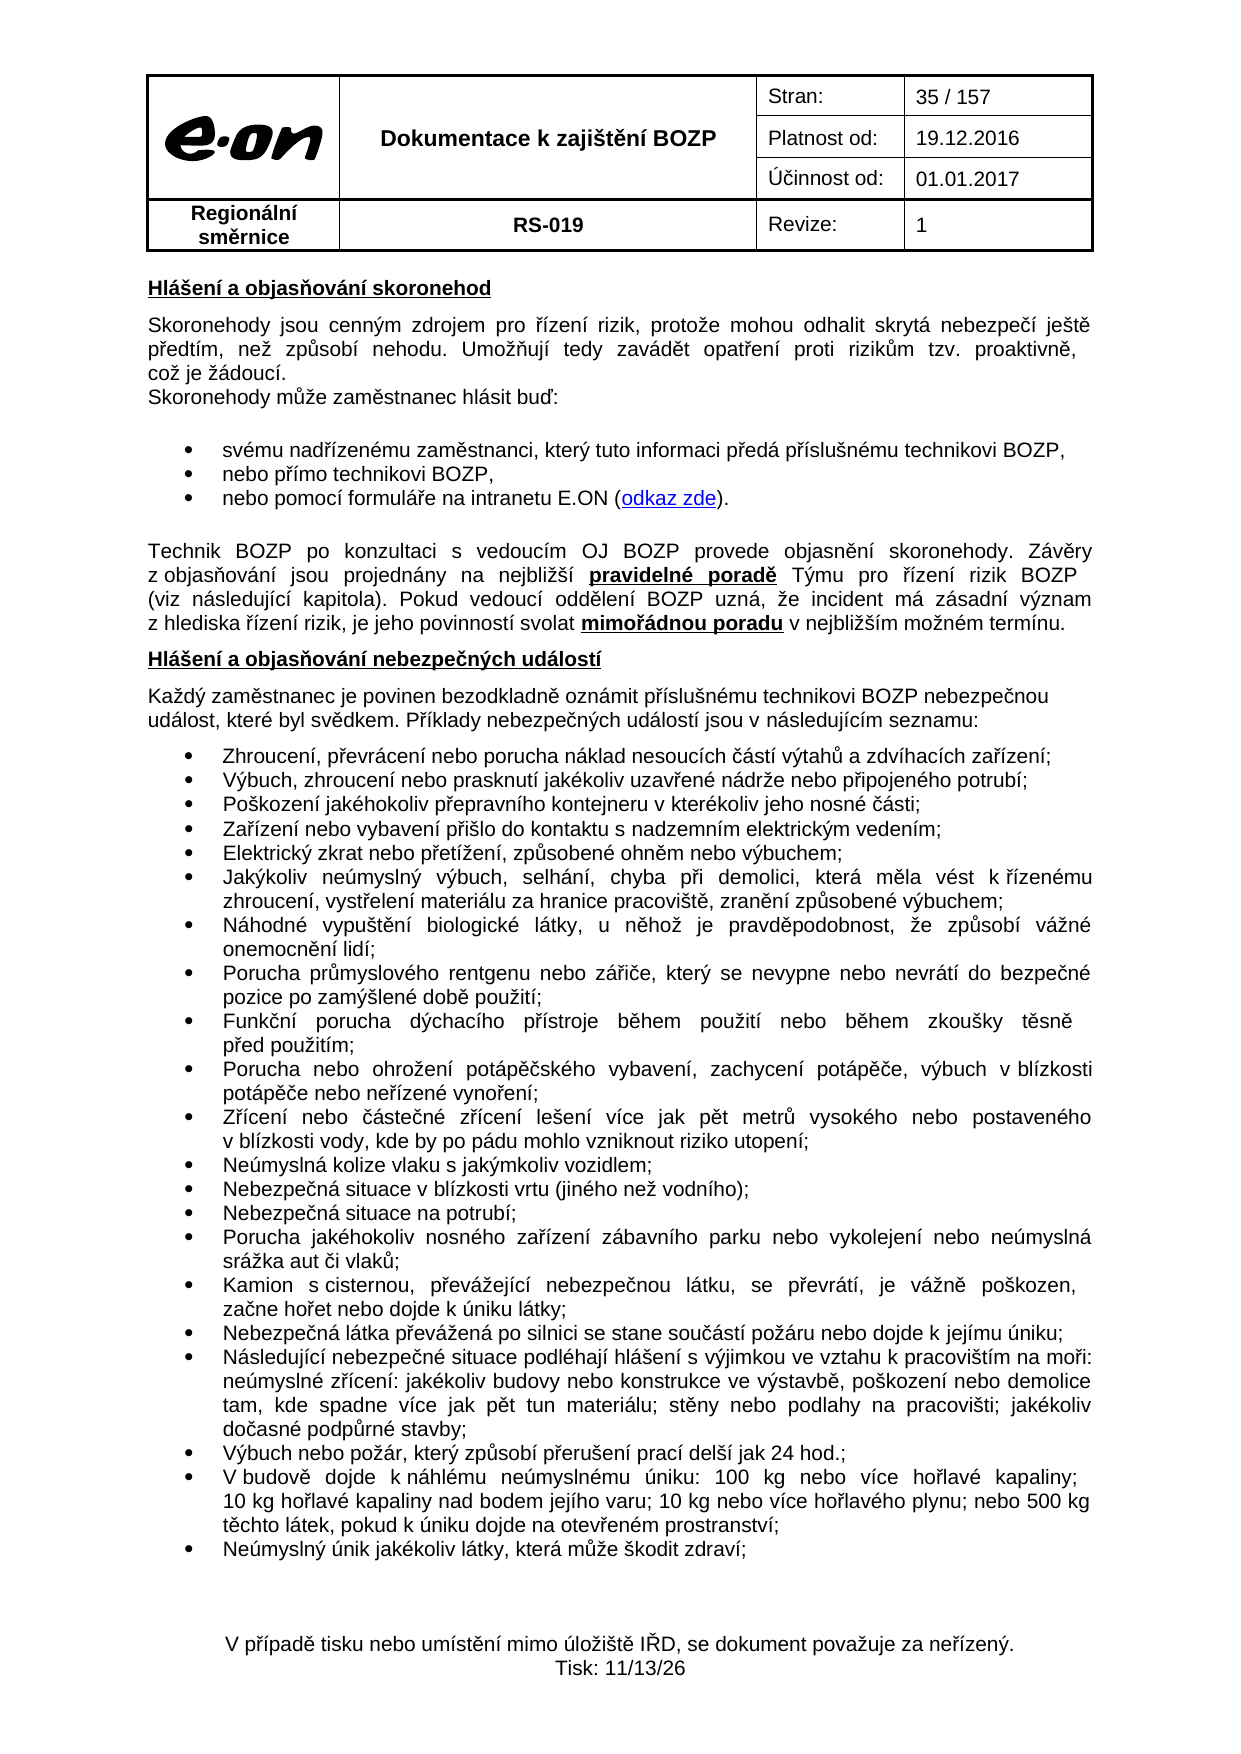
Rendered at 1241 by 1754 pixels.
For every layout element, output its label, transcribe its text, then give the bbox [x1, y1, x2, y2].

title Každý zaměstnanec je povinen bezodkladně oznámit příslušnému technikovi BOZP nebezpečnou událost, které byl svědkem. Příklady nebezpečných událostí jsou v následujícím seznamu: [148, 684, 1092, 732]
title Hlášení a objasňování nebezpečných událostí [148, 647, 1092, 671]
list Kamion s cisternou, převážející nebezpečnou látku, se převrátí, je vážně poškozen, začne hořet nebo dojde k úniku látky; [185, 1273, 1092, 1321]
text Technik BOZP po konzultaci s vedoucím OJ BOZP provede objasnění skoronehody. Závěry z objasňování jsou projednány na nejbližší pravidelné poradě Týmu pro řízení rizik BOZP (viz následující kapitola). Pokud vedoucí oddělení BOZP uzná, že incident má zásadní význam z hlediska řízení rizik, je jeho povinností svolat mimořádnou poradu v nejbližším možném termínu. [148, 539, 1092, 635]
list Elektrický zkrat nebo přetížení, způsobené ohněm nebo výbuchem; [185, 840, 1092, 864]
list nebo pomocí formuláře na intranetu E.ON (odkaz zde). [185, 486, 1092, 510]
list svému nadřízenému zaměstnanci, který tuto informaci předá příslušnému technikovi BOZP, [185, 438, 1092, 462]
list Výbuch nebo požár, který způsobí přerušení prací delší jak 24 hod.; [185, 1441, 1092, 1465]
list Zařízení nebo vybavení přišlo do kontaktu s nadzemním elektrickým vedením; [185, 816, 1092, 840]
list Funkční porucha dýchacího přístroje během použití nebo během zkoušky těsně před použitím; [185, 1008, 1092, 1057]
title Hlášení a objasňování skoronehod [148, 276, 1092, 300]
list Výbuch, zhroucení nebo prasknutí jakékoliv uzavřené nádrže nebo připojeného potrubí; [185, 768, 1092, 792]
text Skoronehody může zaměstnanec hlásit buď: [148, 384, 1092, 408]
list Neúmyslná kolize vlaku s jakýmkoliv vozidlem; [185, 1153, 1092, 1177]
list Nebezpečná situace na potrubí; [185, 1201, 1092, 1225]
list Zhroucení, převrácení nebo porucha náklad nesoucích částí výtahů a zdvíhacích zařízení; [185, 744, 1092, 768]
list Neúmyslný únik jakékoliv látky, která může škodit zdraví; [185, 1537, 1092, 1561]
list Zřícení nebo částečné zřícení lešení více jak pět metrů vysokého nebo postaveného v blízkosti vody, kde by po pádu mohlo vzniknout riziko utopení; [185, 1104, 1092, 1153]
list Porucha průmyslového rentgenu nebo zářiče, který se nevypne nebo nevrátí do bezpečné pozice po zamýšlené době použití; [185, 961, 1092, 1008]
list V budově dojde k náhlému neúmyslnému úniku: 100 kg nebo více hořlavé kapaliny; 10 kg hořlavé kapaliny nad bodem jejího varu; 10 kg nebo více hořlavého plynu; nebo 500 kg těchto látek, pokud k úniku dojde na otevřeném prostranství; [185, 1465, 1092, 1537]
text Skoronehody jsou cenným zdrojem pro řízení rizik, protože mohou odhalit skrytá nebezpečí ještě předtím, než způsobí nehodu. Umožňují tedy zavádět opatření proti rizikům tzv. proaktivně, což je žádoucí. [148, 313, 1092, 384]
list Nebezpečná situace v blízkosti vrtu (jiného než vodního); [185, 1177, 1092, 1201]
list Poškození jakéhokoliv přepravního kontejneru v kterékoliv jeho nosné části; [185, 792, 1092, 816]
list Nebezpečná látka převážená po silnici se stane součástí požáru nebo dojde k jejímu úniku; [185, 1321, 1092, 1345]
list Porucha nebo ohrožení potápěčského vybavení, zachycení potápěče, výbuch v blízkosti potápěče nebo neřízené vynoření; [185, 1057, 1092, 1104]
list nebo přímo technikovi BOZP, [185, 462, 1092, 486]
list Jakýkoliv neúmyslný výbuch, selhání, chyba při demolici, která měla vést k řízenému zhroucení, vystřelení materiálu za hranice pracoviště, zranění způsobené výbuchem; [185, 864, 1092, 912]
list Porucha jakéhokoliv nosného zařízení zábavního parku nebo vykolejení nebo neúmyslná srážka aut či vlaků; [185, 1225, 1092, 1273]
list Náhodné vypuštění biologické látky, u něhož je pravděpodobnost, že způsobí vážné onemocnění lidí; [185, 912, 1092, 961]
list Následující nebezpečné situace podléhají hlášení s výjimkou ve vztahu k pracovištím na moři: neúmyslné zřícení: jakékoliv budovy nebo konstrukce ve výstavbě, poškození nebo demolice tam, kde spadne více jak pět tun materiálu; stěny nebo podlahy na pracovišti; jakékoliv dočasné podpůrné stavby; [185, 1345, 1092, 1441]
